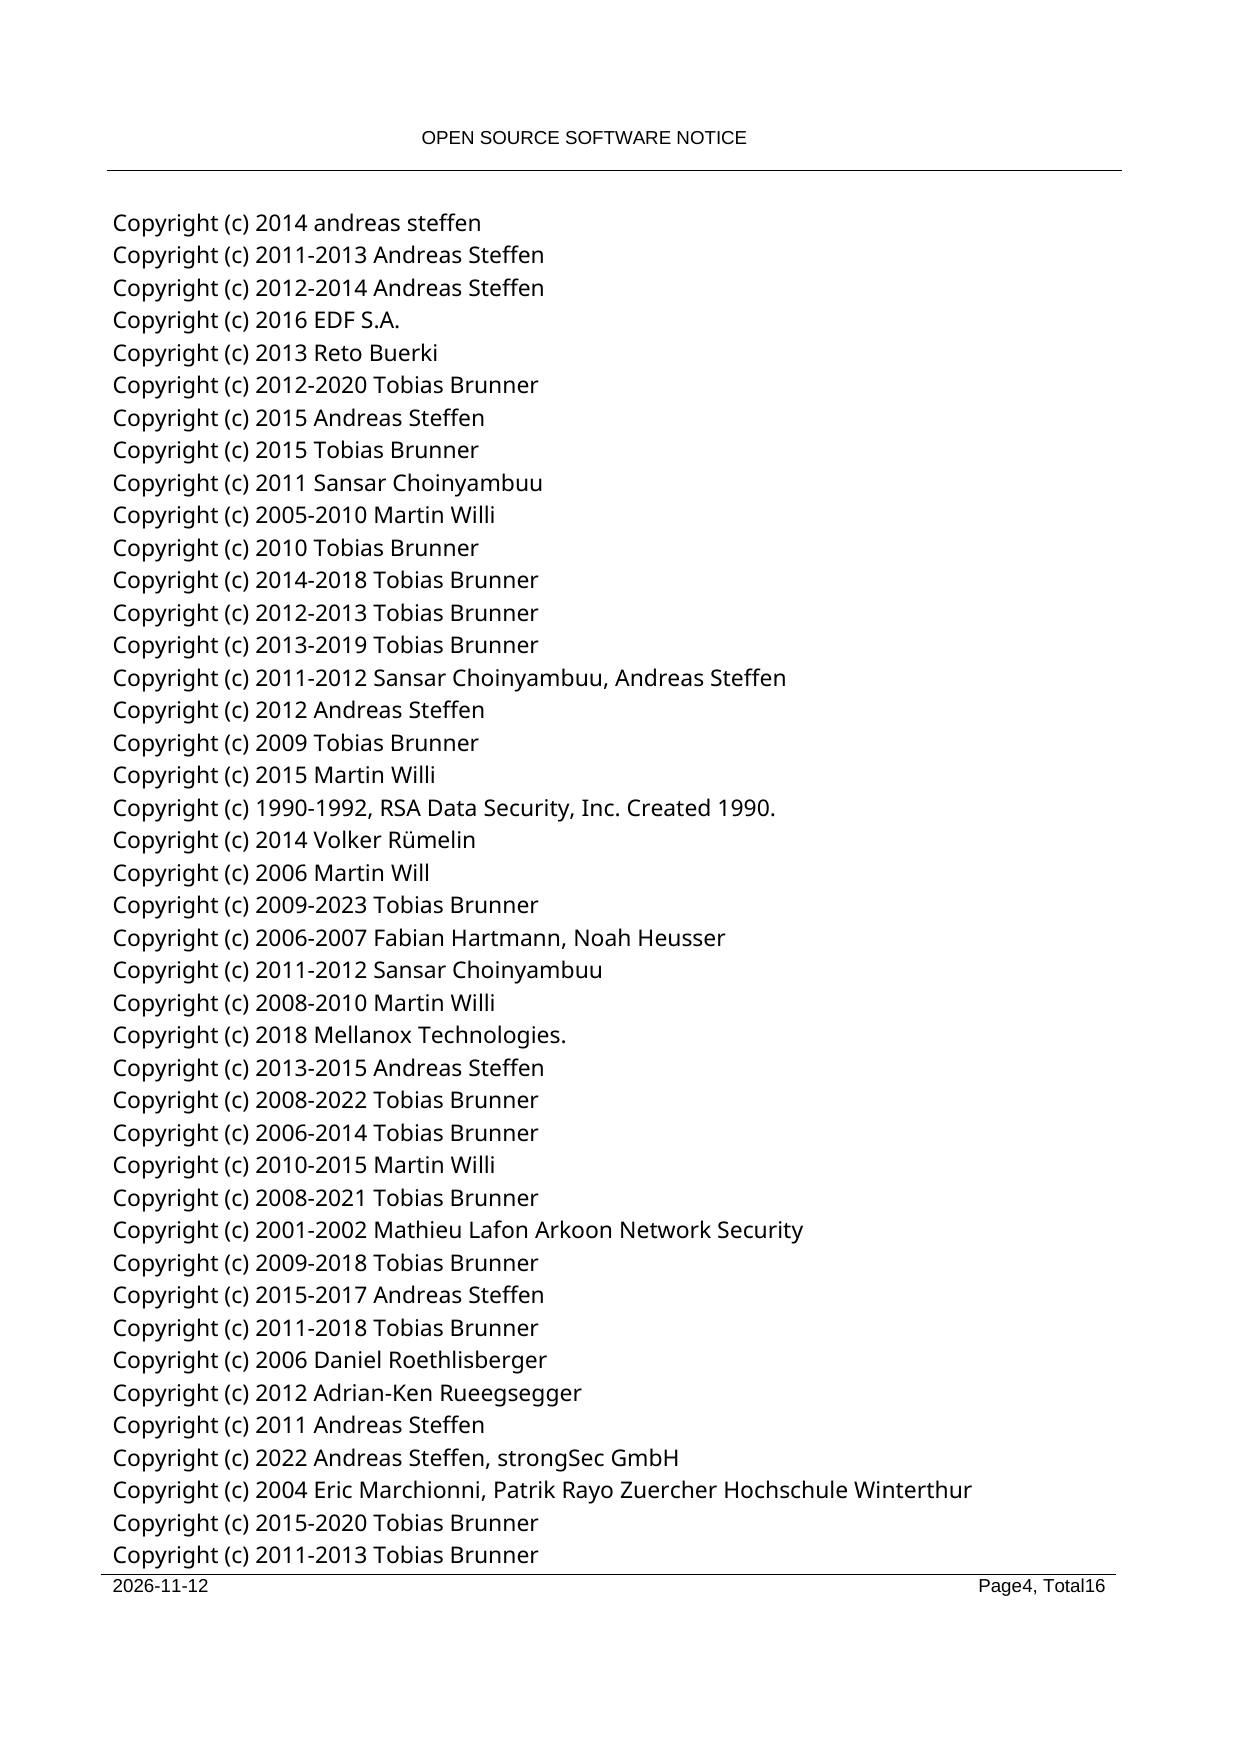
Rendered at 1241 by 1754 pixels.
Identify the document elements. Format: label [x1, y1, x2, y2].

text [112, 206, 1128, 1571]
